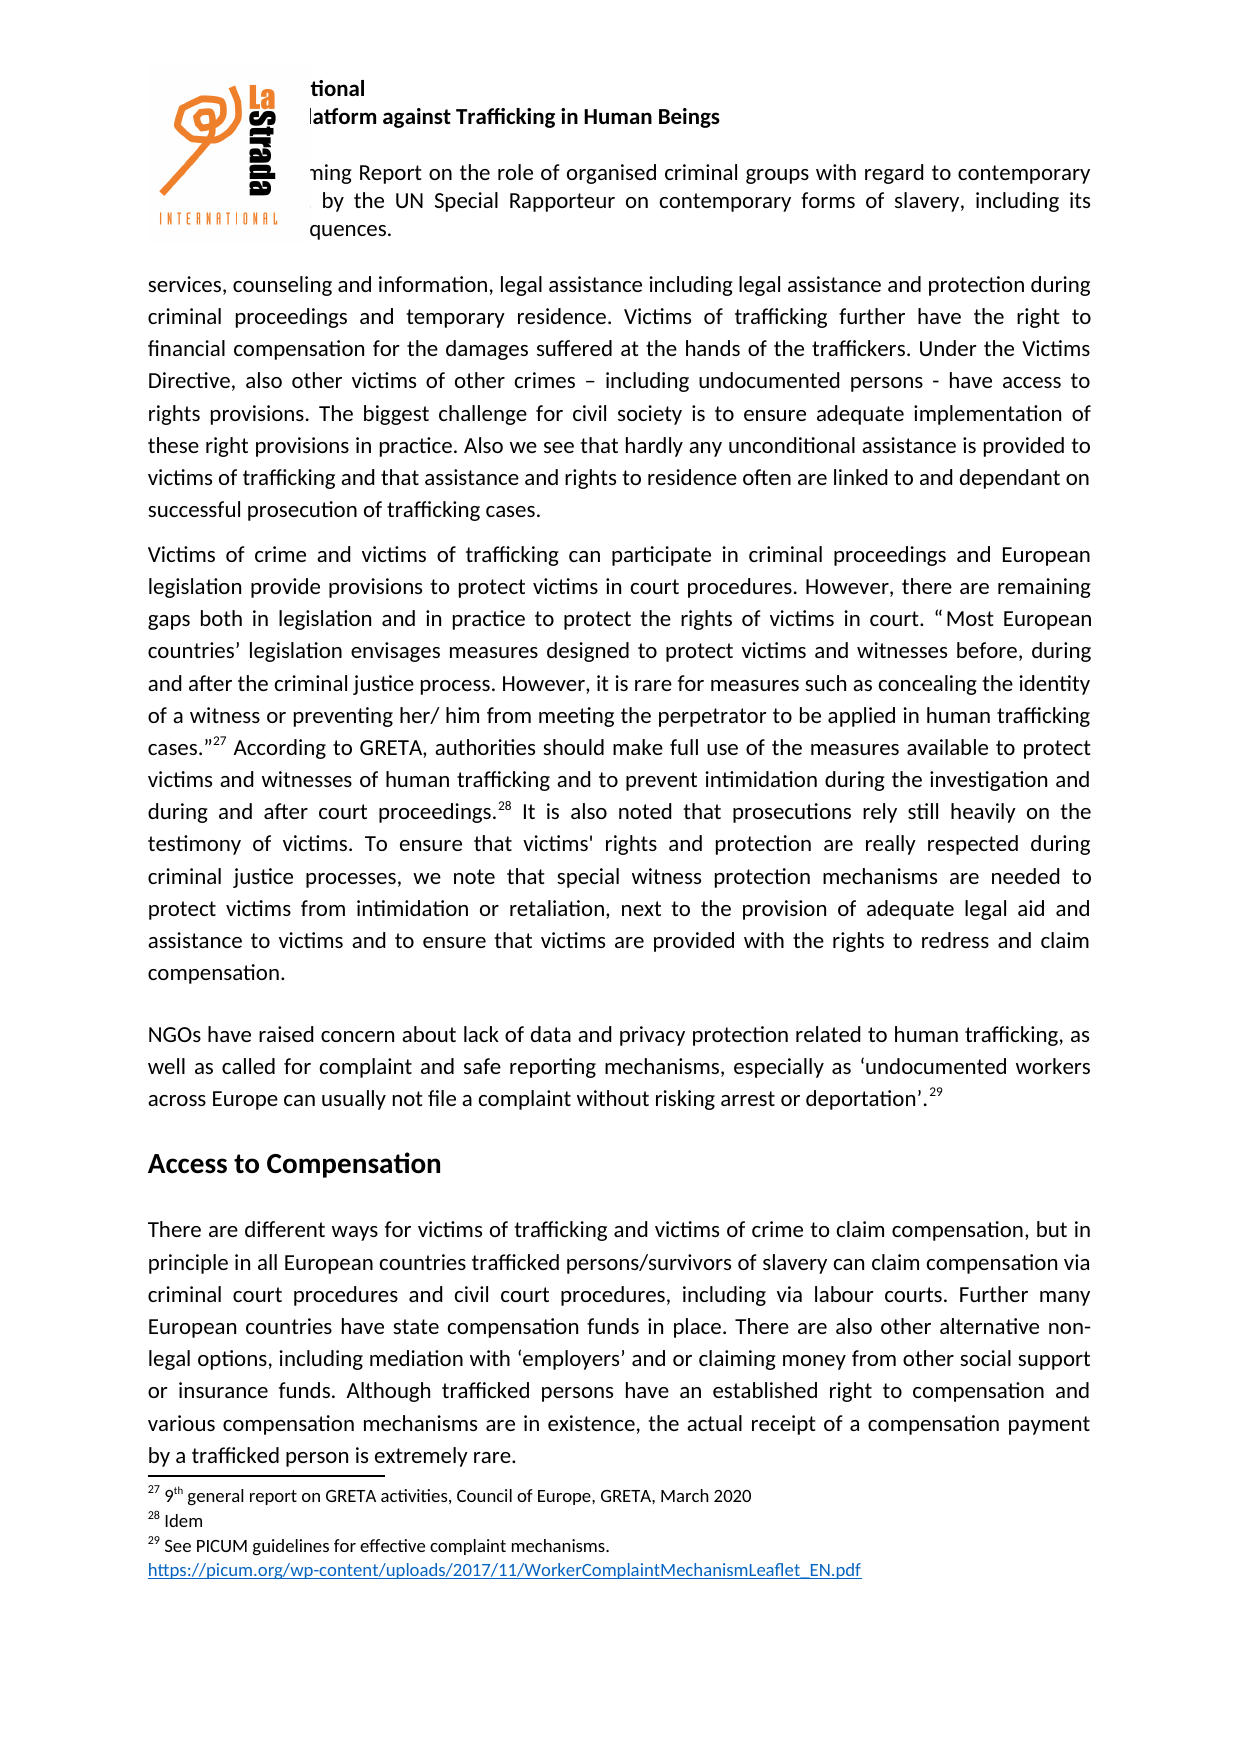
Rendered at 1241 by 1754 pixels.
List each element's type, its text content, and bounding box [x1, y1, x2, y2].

text If persons are recognised as presumed/potential trafficked persons they are in Europe entitled to assistance and support on the basis of international legislation, transposed into domestic law. There is as such no difference if they have been ‘enslaved/trafficked’ by organised criminal groups or by individuals. Assistance includes provision of a recovery and reflection period of minimum 30 days; access to psychological and material assistance and medical treatment, translation and interpretation services, counseling and information, legal assistance including legal assistance and protection during criminal proceedings and temporary residence. Victims of trafficking further have the right to financial compensation for the damages suffered at the hands of the traffickers. Under the Victims Directive, also other victims of other crimes – including undocumented persons - have access to rights provisions. The biggest challenge for civil society is to ensure adequate implementation of these right provisions in practice. Also we see that hardly any unconditional assistance is provided to victims of trafficking and that assistance and rights to residence often are linked to and dependant on successful prosecution of trafficking cases. [148, 270, 1093, 523]
text NGOs have raised concern about lack of data and privacy protection related to human trafficking, as well as called for complaint and safe reporting mechanisms, especially as ‘undocumented workers across Europe can usually not file a complaint without risking arrest or deportation’. [148, 1020, 1093, 1112]
text Victims of crime and victims of trafficking can participate in criminal proceedings and European legislation provide provisions to protect victims in court procedures. However, there are remaining gaps both in legislation and in practice to protect the rights of victims in court. “Most European countries’ legislation envisages measures designed to protect victims and witnesses before, during and after the criminal justice process. However, it is rare for measures such as concealing the identity of a witness or preventing her/ him from meeting the perpetrator to be applied in human trafficking cases.” According to GRETA, authorities should make full use of the measures available to protect victims and witnesses of human trafficking and to prevent intimidation during the investigation and during and after court proceedings. It is also noted that prosecutions rely still heavily on the testimony of victims. To ensure that victims' rights and protection are really respected during criminal justice processes, we note that special witness protection mechanisms are needed to protect victims from intimidation or retaliation, next to the provision of adequate legal aid and assistance to victims and to ensure that victims are provided with the rights to redress and claim compensation. [148, 540, 1093, 986]
text There are different ways for victims of trafficking and victims of crime to claim compensation, but in principle in all European countries trafficked persons/survivors of slavery can claim compensation via criminal court procedures and civil court procedures, including via labour courts. Further many European countries have state compensation funds in place. There are also other alternative non-legal options, including mediation with ‘employers’ and or claiming money from other social support or insurance funds. Although trafficked persons have an established right to compensation and various compensation mechanisms are in existence, the actual receipt of a compensation payment by a trafficked person is extremely rare. [148, 1216, 1093, 1469]
text Access to Compensation [148, 1145, 1093, 1181]
